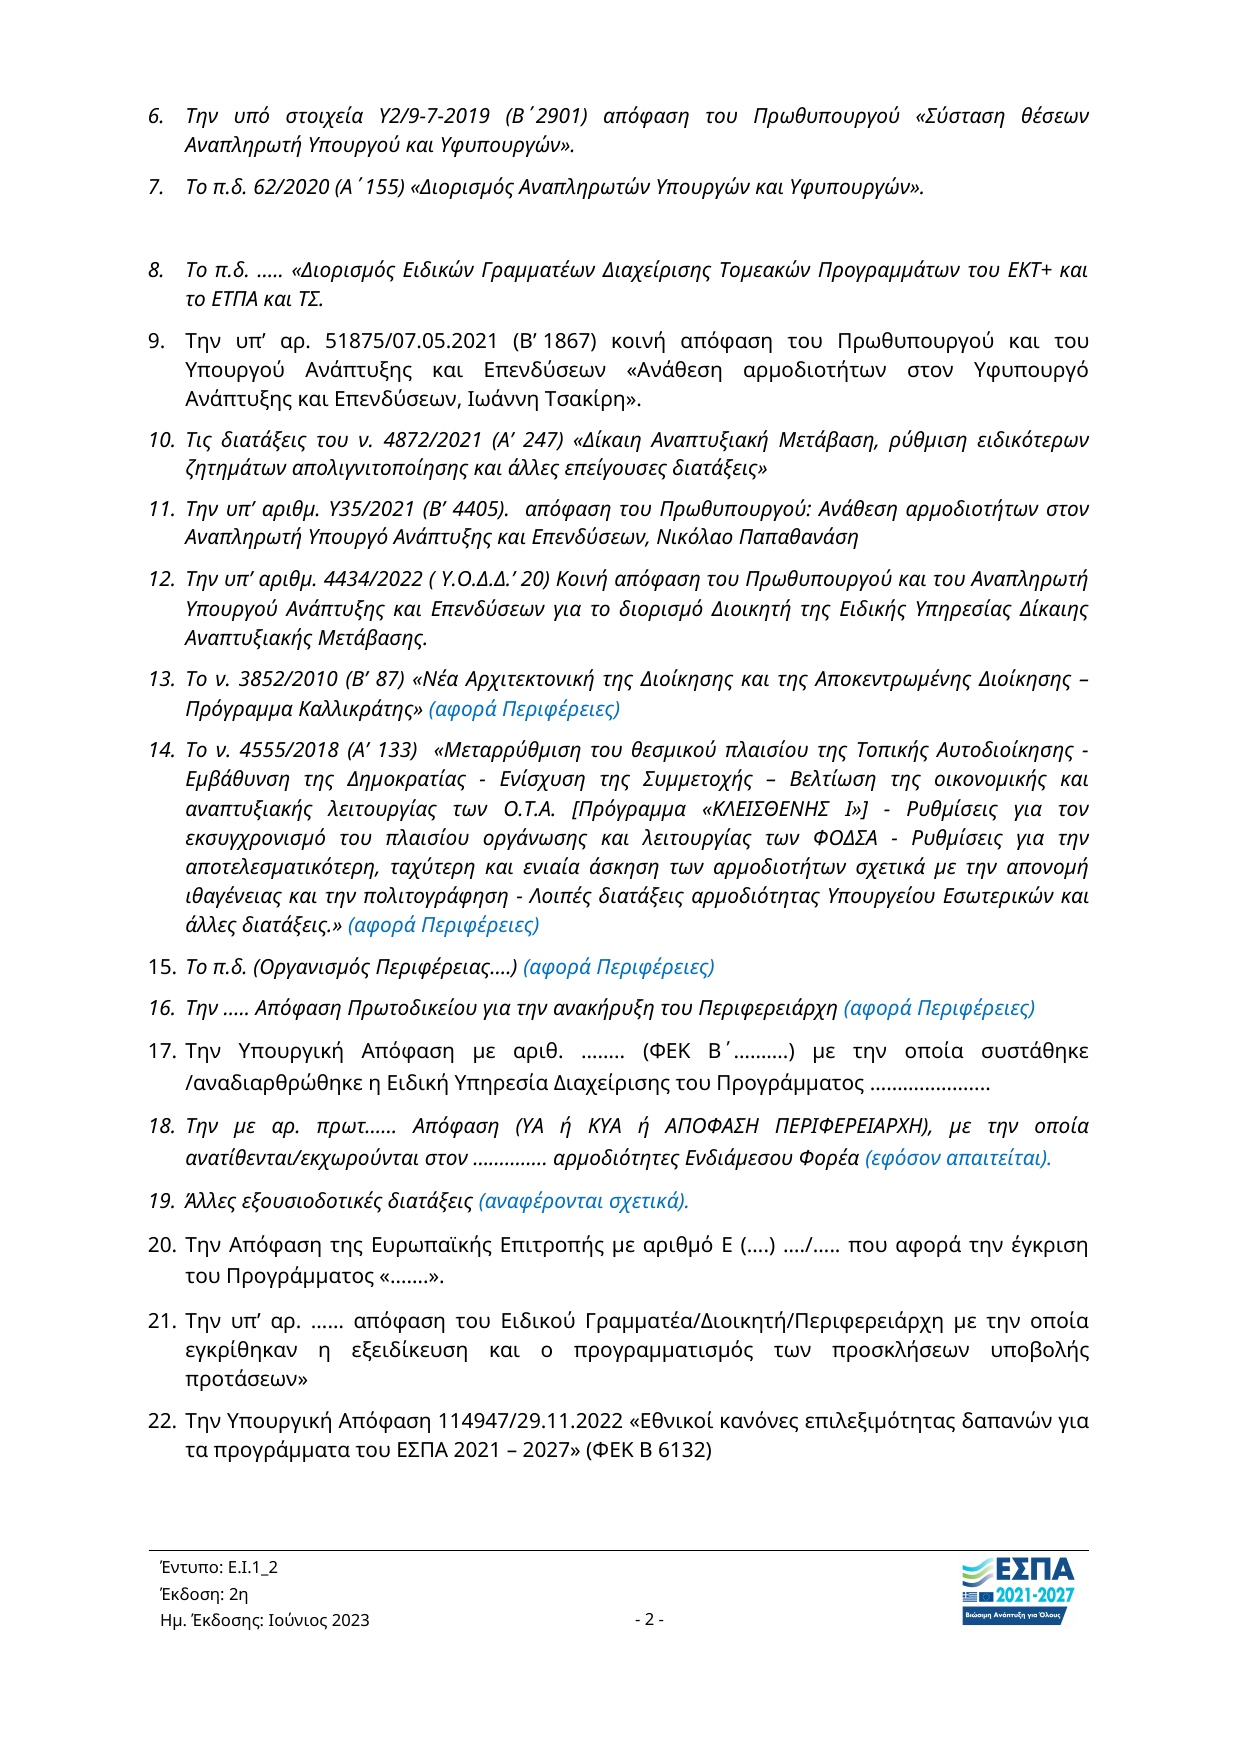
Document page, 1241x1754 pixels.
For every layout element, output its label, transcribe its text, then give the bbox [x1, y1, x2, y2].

list Την ….. Απόφαση Πρωτοδικείου για την ανακήρυξη του Περιφερειάρχη (αφορά Περιφέρειες) [148, 993, 1090, 1021]
list Την υπ’ αρ. 51875/07.05.2021 (Β’ 1867) κοινή απόφαση του Πρωθυπουργού και του Υπουργού Ανάπτυξης και Επενδύσεων «Ανάθεση αρμοδιοτήτων στον Υφυπουργό Ανάπτυξης και Επενδύσεων, Ιωάννη Τσακίρη». [148, 325, 1090, 412]
list Την υπ’ αρ. …… απόφαση του Ειδικού Γραμματέα/Διοικητή/Περιφερειάρχη με την οποία εγκρίθηκαν η εξειδίκευση και ο προγραμματισμός των προσκλήσεων υποβολής προτάσεων» [148, 1305, 1090, 1393]
list Την Απόφαση της Ευρωπαϊκής Επιτροπής με αριθμό Ε (….) …./….. που αφορά την έγκριση του Προγράμματος «…….». [148, 1230, 1090, 1290]
list Το ν. 3852/2010 (Β’ 87) «Νέα Αρχιτεκτονική της Διοίκησης και της Αποκεντρωμένης Διοίκησης – Πρόγραμμα Καλλικράτης» (αφορά Περιφέρειες) [148, 663, 1090, 722]
list Την με αρ. πρωτ…… Απόφαση (ΥΑ ή ΚΥΑ ή ΑΠΟΦΑΣΗ ΠΕΡΙΦΕΡΕΙΑΡΧΗ), με την οποία ανατίθενται/εκχωρούνται στον ………….. αρμοδιότητες Ενδιάμεσου Φορέα (εφόσον απαιτείται). [148, 1111, 1090, 1171]
list Την Υπουργική Απόφαση 114947/29.11.2022 «Εθνικοί κανόνες επιλεξιμότητας δαπανών για τα προγράμματα του ΕΣΠΑ 2021 – 2027» (ΦΕΚ Β 6132) [148, 1405, 1090, 1463]
picture [956, 1553, 1079, 1629]
list Την Υπουργική Απόφαση με αριθ. …….. (ΦΕΚ Β΄……….) με την οποία συστάθηκε /αναδιαρθρώθηκε η Ειδική Υπηρεσία Διαχείρισης του Προγράμματος ……………….... [148, 1036, 1090, 1096]
list Την υπ’ αριθμ. Υ35/2021 (Β’ 4405). απόφαση του Πρωθυπουργού: Ανάθεση αρμοδιοτήτων στον Αναπληρωτή Υπουργό Ανάπτυξης και Επενδύσεων, Νικόλαο Παπαθανάση [148, 494, 1090, 551]
list Το π.δ. (Οργανισμός Περιφέρειας….) (αφορά Περιφέρειες) [148, 951, 1090, 980]
list Το π.δ. ….. «Διορισμός Ειδικών Γραμματέων Διαχείρισης Τομεακών Προγραμμάτων του ΕΚΤ+ και το ΕΤΠΑ και ΤΣ. [148, 254, 1090, 312]
list Άλλες εξουσιοδοτικές διατάξεις (αναφέρονται σχετικά). [148, 1186, 1090, 1215]
list Tις διατάξεις του ν. 4872/2021 (Α’ 247) «Δίκαιη Αναπτυξιακή Μετάβαση, ρύθμιση ειδικότερων ζητημάτων απολιγνιτοποίησης και άλλες επείγουσες διατάξεις» [148, 425, 1090, 482]
list Την υπό στοιχεία Υ2/9-7-2019 (Β΄2901) απόφαση του Πρωθυπουργού «Σύσταση θέσεων Αναπληρωτή Υπουργού και Υφυπουργών». [148, 100, 1090, 159]
list Το ν. 4555/2018 (Α’ 133) «Μεταρρύθμιση του θεσμικού πλαισίου της Τοπικής Αυτοδιοίκησης - Εμβάθυνση της Δημοκρατίας - Ενίσχυση της Συμμετοχής – Βελτίωση της οικονομικής και αναπτυξιακής λειτουργίας των Ο.Τ.Α. [Πρόγραμμα «ΚΛΕΙΣΘΕΝΗΣ Ι»] - Ρυθμίσεις για τον εκσυγχρονισμό του πλαισίου οργάνωσης και λειτουργίας των ΦΟΔΣΑ - Ρυθμίσεις για την αποτελεσματικότερη, ταχύτερη και ενιαία άσκηση των αρμοδιοτήτων σχετικά με την απονομή ιθαγένειας και την πολιτογράφηση - Λοιπές διατάξεις αρμοδιότητας Υπουργείου Εσωτερικών και άλλες διατάξεις.» (αφορά Περιφέρειες) [148, 734, 1090, 938]
list Το π.δ. 62/2020 (Α΄155) «Διορισμός Αναπληρωτών Υπουργών και Υφυπουργών». [148, 171, 1090, 200]
list Την υπ’ αριθμ. 4434/2022 ( Υ.Ο.Δ.Δ.’ 20) Κοινή απόφαση του Πρωθυπουργού και του Αναπληρωτή Υπουργού Ανάπτυξης και Επενδύσεων για το διορισμό Διοικητή της Ειδικής Υπηρεσίας Δίκαιης Αναπτυξιακής Μετάβασης. [148, 563, 1090, 651]
